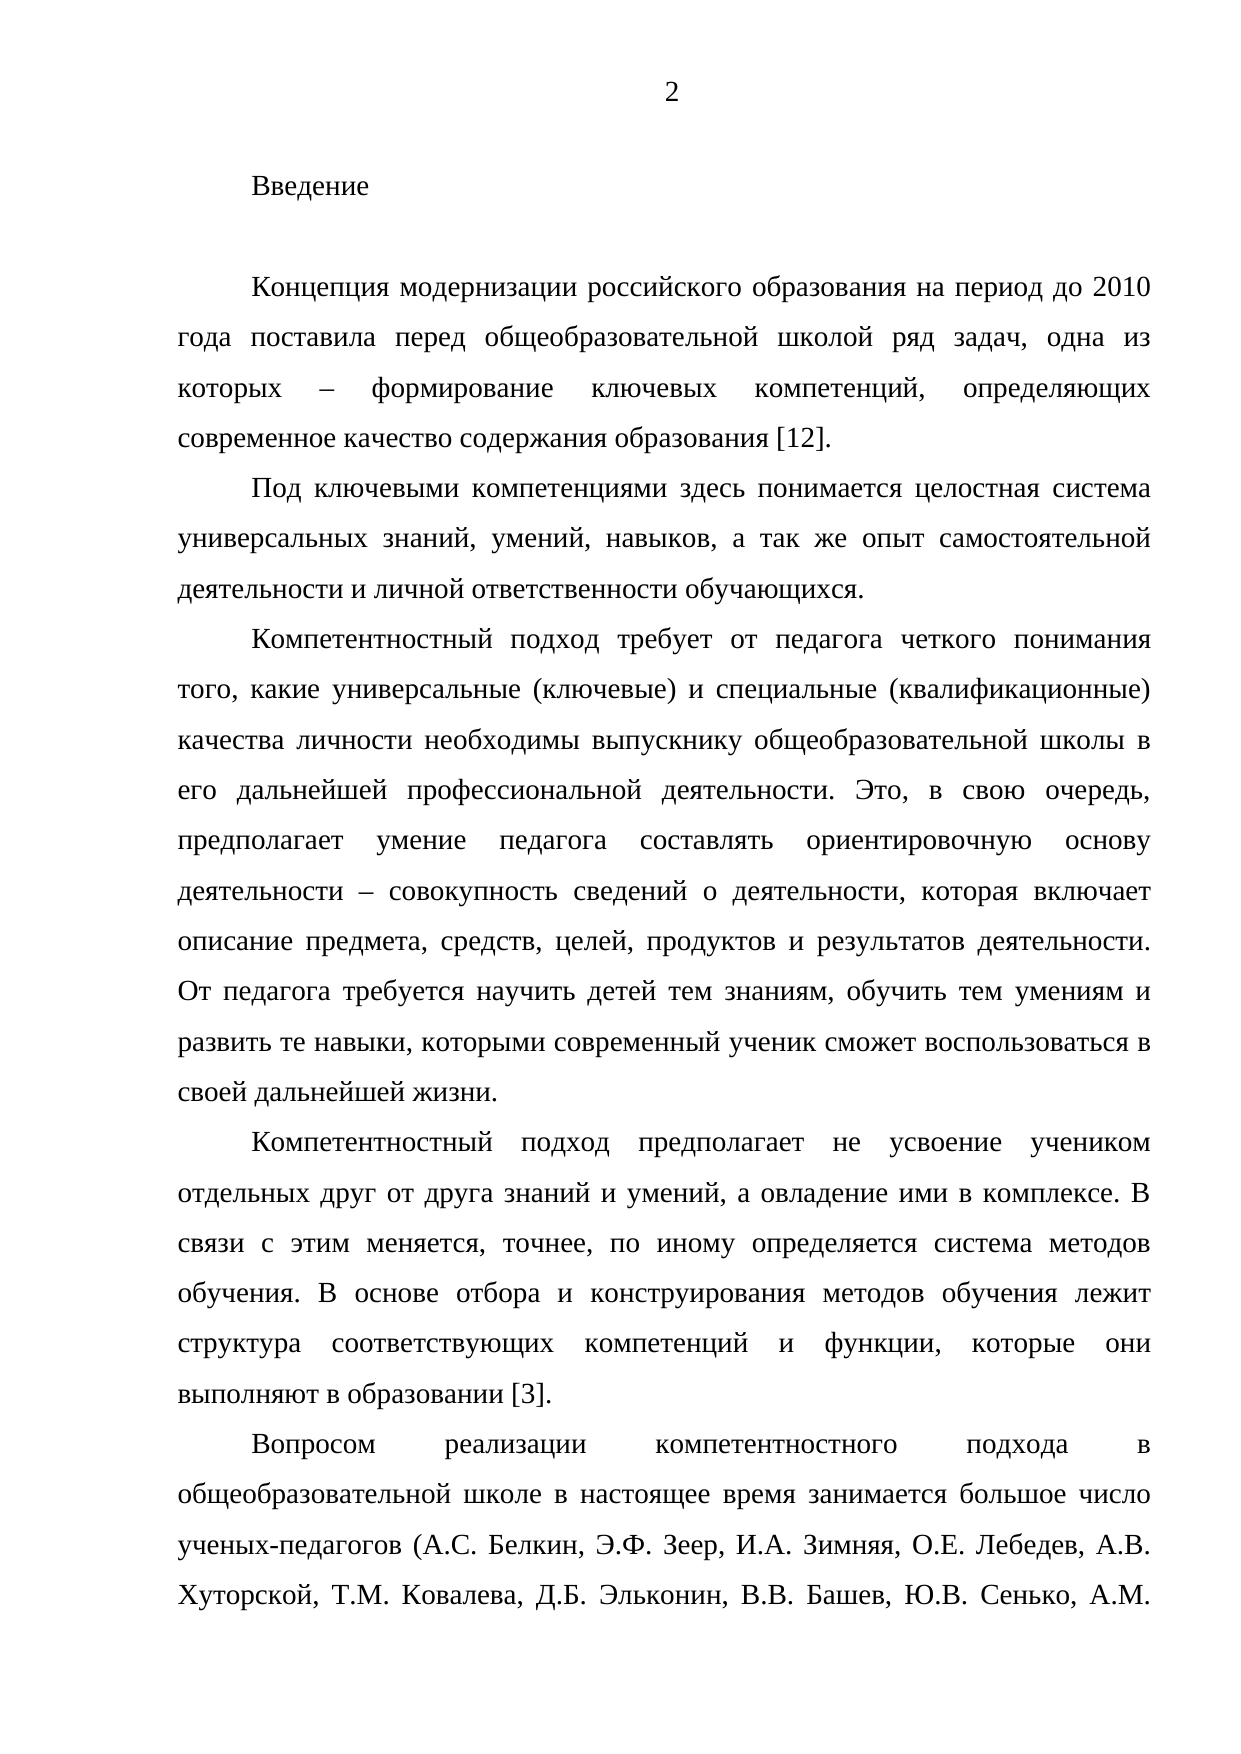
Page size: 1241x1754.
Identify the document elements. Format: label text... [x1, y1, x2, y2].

text Компетентностный подход предполагает не усвоение учеником отдельных друг от друга знаний и умений, а овладение ими в комплексе. В связи с этим меняется, точнее, по иному определяется система методов обучения. В основе отбора и конструирования методов обучения лежит структура соответствующих компетенций и функции, которые они выполняют в образовании [3]. [177, 1124, 1152, 1409]
text Введение [177, 168, 1152, 202]
text Компетентностный подход требует от педагога четкого понимания того, какие универсальные (ключевые) и специальные (квалификационные) качества личности необходимы выпускнику общеобразовательной школы в его дальнейшей профессиональной деятельности. Это, в свою очередь, предполагает умение педагога составлять ориентировочную основу деятельности – совокупность сведений о деятельности, которая включает описание предмета, средств, целей, продуктов и результатов деятельности. От педагога требуется научить детей тем знаниям, обучить тем умениям и развить те навыки, которыми современный ученик сможет воспользоваться в своей дальнейшей жизни. [177, 621, 1152, 1108]
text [177, 1426, 1152, 1611]
text Под ключевыми компетенциями здесь понимается целостная система универсальных знаний, умений, навыков, а так же опыт самостоятельной деятельности и личной ответственности обучающихся. [177, 470, 1152, 604]
text Концепция модернизации российского образования на период до 2010 года поставила перед общеобразовательной школой ряд задач, одна из которых – формирование ключевых компетенций, определяющих современное качество содержания образования [12]. [177, 269, 1152, 453]
